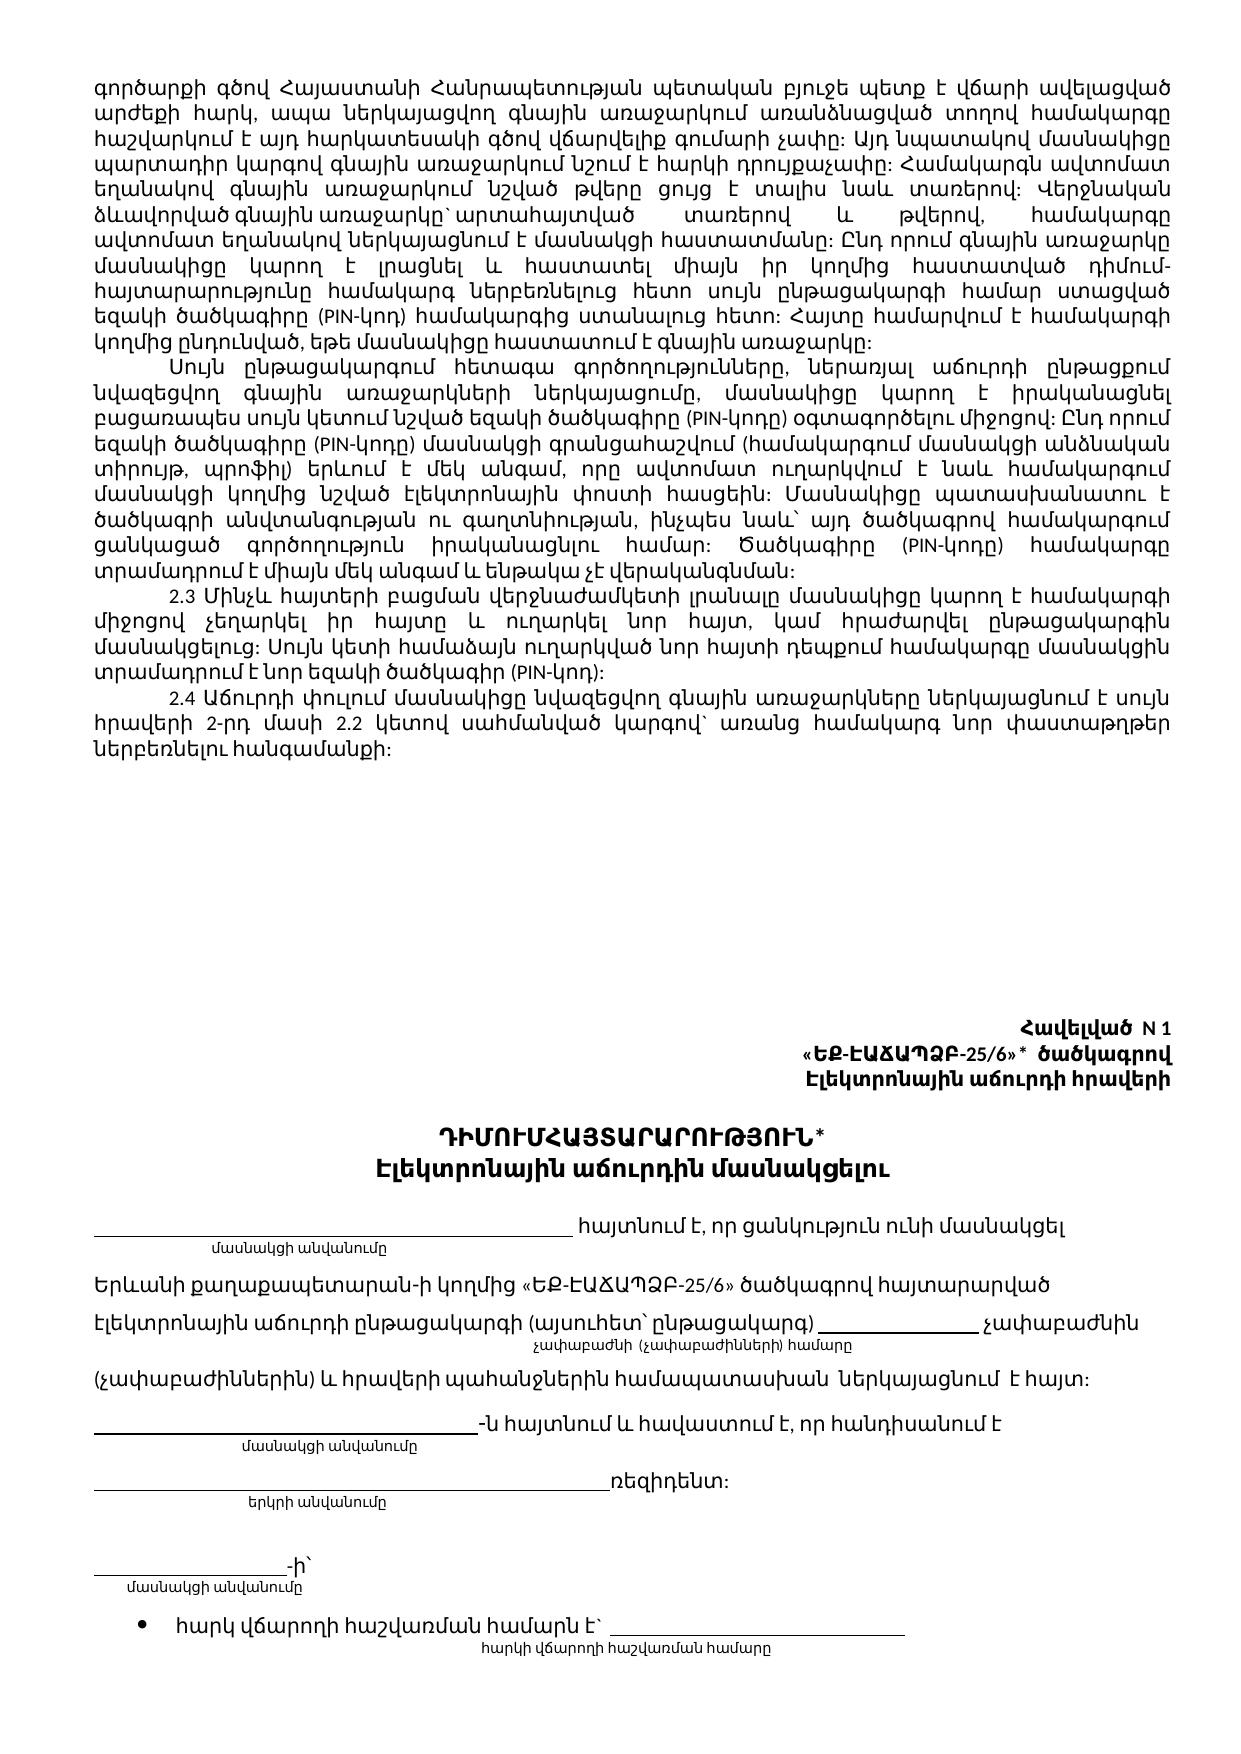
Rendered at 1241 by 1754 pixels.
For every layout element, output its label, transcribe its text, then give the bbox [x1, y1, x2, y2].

text հայտնում է, որ ցանկություն ունի մասնակցել [94, 1214, 1171, 1239]
text հարկի վճարողի հաշվառման համարը [94, 1639, 1171, 1670]
text երկրի անվանումը [94, 1493, 1171, 1524]
text մասնակցի անվանումը [94, 1438, 1171, 1468]
text էլեկտրոնային աճուրդի ընթացակարգի (այսուհետ՝ ընթացակարգ) չափաբաժնին [94, 1310, 1171, 1336]
text ԴԻՄՈՒՄՀԱՅՏԱՐԱՐՈՒԹՅՈՒՆ* [94, 1122, 1171, 1153]
subtitle Էլեկտրոնային աճուրդին մասնակցելու [94, 1153, 1171, 1183]
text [94, 75, 1171, 354]
text «ԵՔ-ԷԱՃԱՊՁԲ-25/6»* ծածկագրով [94, 1041, 1171, 1066]
text Էլեկտրոնային աճուրդի հրավերի [94, 1066, 1171, 1092]
text -ն հայտնում և հավաստում է, որ հանդիսանում է [94, 1407, 1171, 1438]
text Հավելված N 1 [94, 1015, 1171, 1041]
list հարկ վճարողի հաշվառման համարն է` [138, 1609, 1171, 1639]
text չափաբաժնի (չափաբաժինների) համարը [94, 1336, 1171, 1366]
text 2.3 Մինչև հայտերի բացման վերջնաժամկետի լրանալը մասնակիցը կարող է համակարգի միջոցով չեղարկել իր հայտը և ուղարկել նոր հայտ, կամ հրաժարվել ընթացակարգին մասնակցելուց: Սույն կետի համաձայն ուղարկված նոր հայտի դեպքում համակարգը մասնակցին տրամադրում է նոր եզակի ծածկագիր (PIN-կոդ): [94, 583, 1171, 685]
text Երևանի քաղաքապետարան-ի կողմից «ԵՔ-ԷԱՃԱՊՁԲ-25/6» ծածկագրով հայտարարված [94, 1270, 1171, 1298]
text Սույն ընթացակարգում հետագա գործողությունները, ներառյալ աճուրդի ընթացքում նվազեցվող գնային առաջարկների ներկայացումը, մասնակիցը կարող է իրականացնել բացառապես սույն կետում նշված եզակի ծածկագիրը (PIN-կոդը) օգտագործելու միջոցով: Ընդ որում եզակի ծածկագիրը (PIN-կոդը) մասնակցի գրանցահաշվում (համակարգում մասնակցի անձնական տիրույթ, պրոֆիլ) երևում է մեկ անգամ, որը ավտոմատ ուղարկվում է նաև համակարգում մասնակցի կողմից նշված էլեկտրոնային փոստի հասցեին: Մասնակիցը պատասխանատու է ծածկագրի անվտանգության ու գաղտնիության, ինչպես նաև՝ այդ ծածկագրով համակարգում ցանկացած գործողություն իրականացնլու համար: Ծածկագիրը (PIN-կոդը) համակարգը տրամադրում է միայն մեկ անգամ և ենթակա չէ վերականգնման: [94, 354, 1171, 583]
text մասնակցի անվանումը [94, 1239, 1171, 1270]
text ռեզիդենտ: [94, 1468, 1171, 1493]
text 2.4 Աճուրդի փուլում մասնակիցը նվազեցվող գնային առաջարկները ներկայացնում է սույն հրավերի 2-րդ մասի 2.2 կետով սահմանված կարգով` առանց համակարգ նոր փաստաթղթեր ներբեռնելու հանգամանքի: [94, 685, 1171, 761]
text -ի՝ [94, 1553, 1171, 1578]
text մասնակցի անվանումը [94, 1578, 1171, 1609]
text (չափաբաժիններին) և հրավերի պահանջներին համապատասխան ներկայացնում է հայտ: [94, 1366, 1171, 1392]
